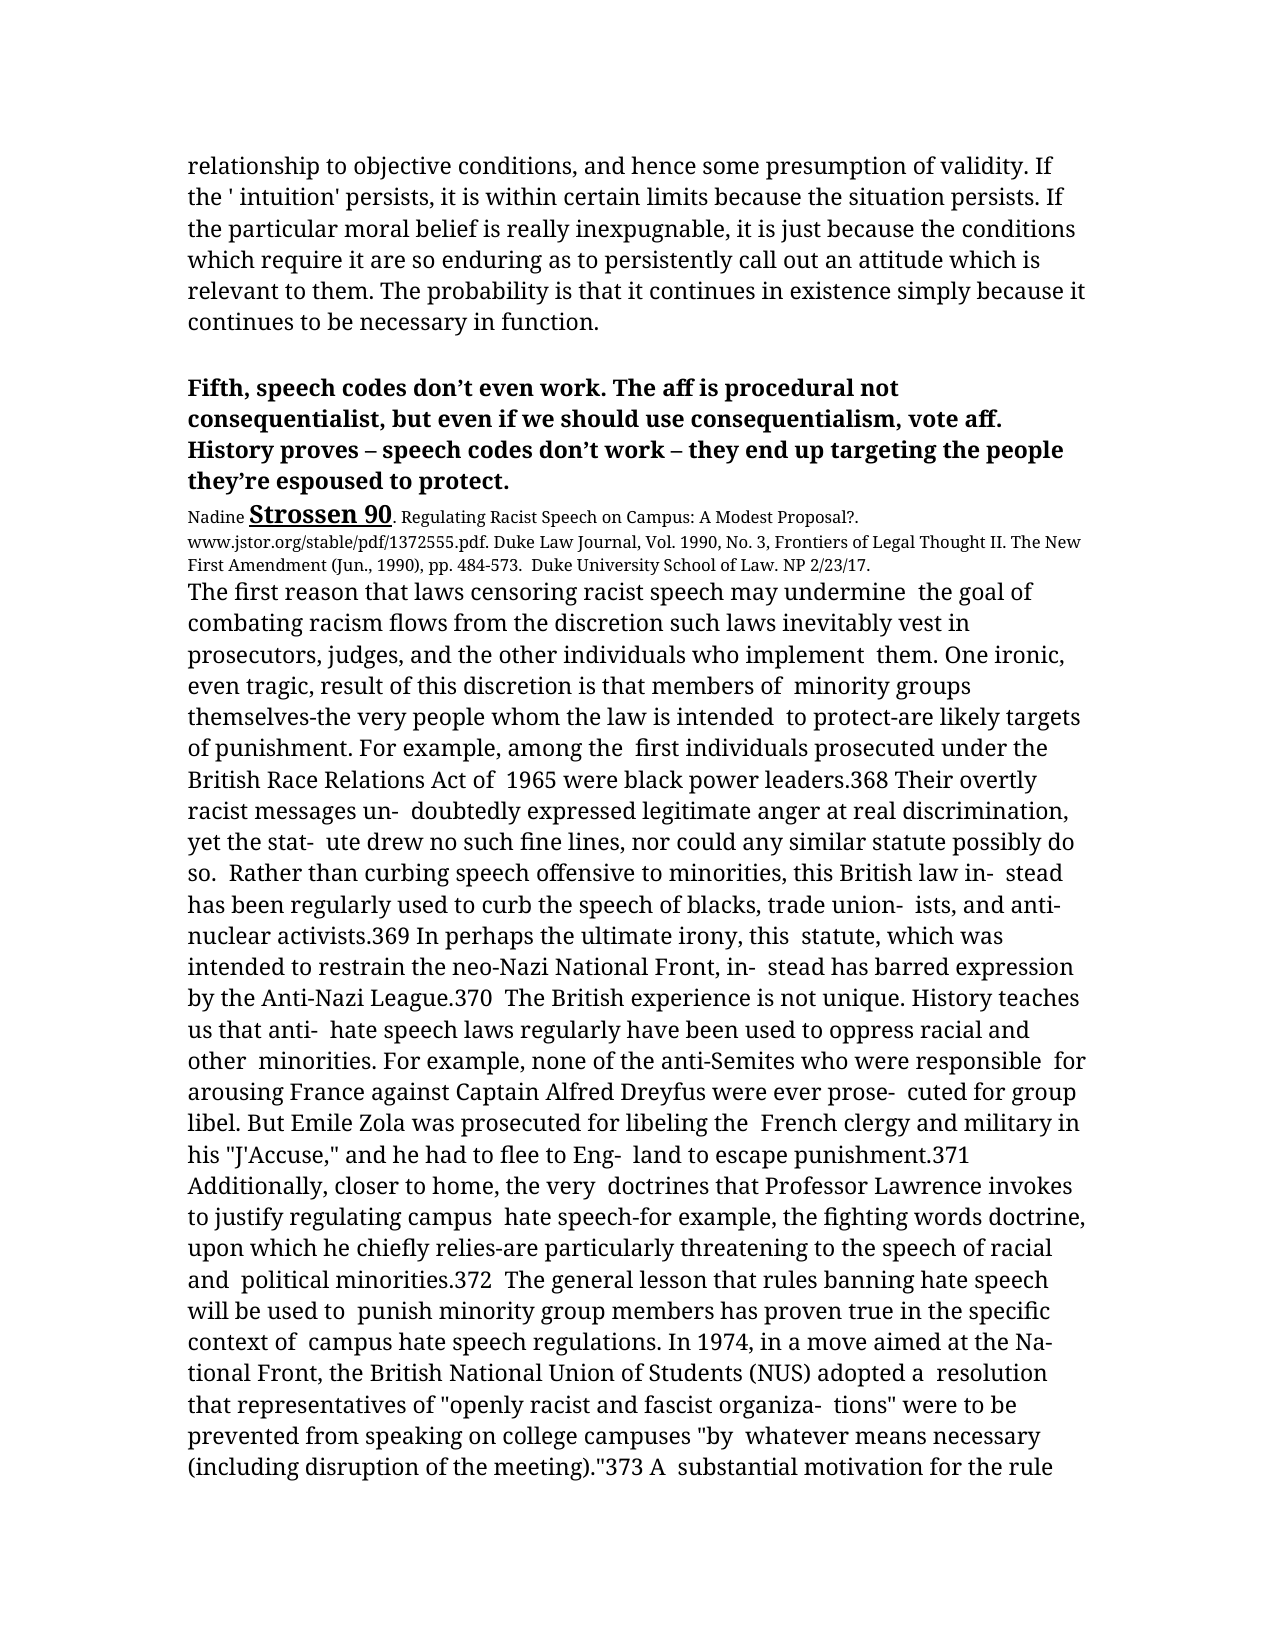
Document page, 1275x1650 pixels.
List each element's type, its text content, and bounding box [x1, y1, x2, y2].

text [187, 576, 1087, 1482]
text Nadine Strossen 90. Regulating Racist Speech on Campus: A Modest Proposal?. www.jstor.org/stable/pdf/1372555.pdf. Duke Law Journal, Vol. 1990, No. 3, Frontiers of Legal Thought II. The New First Amendment (Jun., 1990), pp. 484-573. Duke University School of Law. NP 2/23/17. [187, 497, 1087, 576]
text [187, 150, 1087, 337]
subtitle Fifth, speech codes don’t even work. The aff is procedural not consequentialist, but even if we should use consequentialism, vote aff. History proves – speech codes don’t work – they end up targeting the people they’re espoused to protect. [187, 372, 1087, 497]
